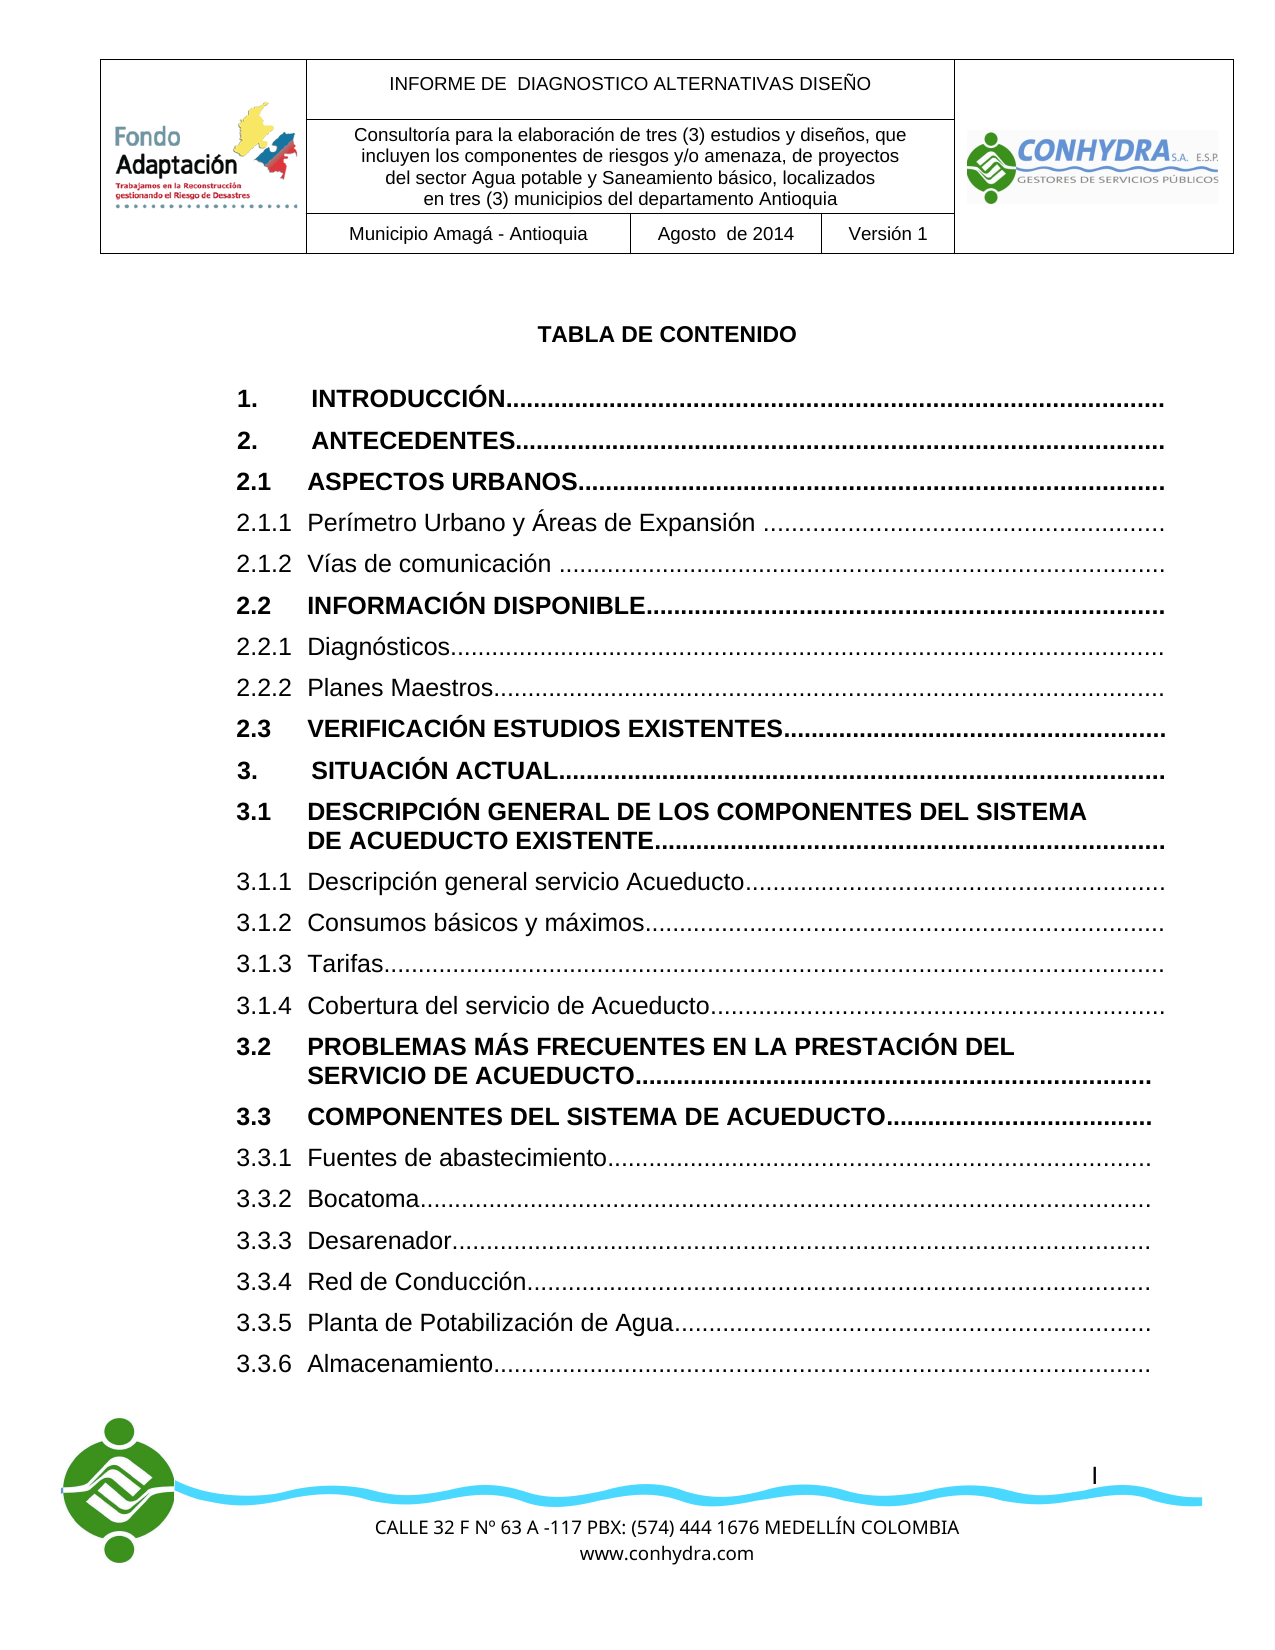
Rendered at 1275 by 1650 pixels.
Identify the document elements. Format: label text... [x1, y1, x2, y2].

text 2.2.1 Diagnósticos 6 [236, 632, 1098, 661]
text 3.1 DESCRIPCIÓN GENERAL DE LOS COMPONENTES DEL SISTEMA DE ACUEDUCTO EXISTENTE 7 [236, 797, 1098, 854]
title TABLA DE CONTENIDO [236, 321, 1098, 347]
text 2.1.2 Vías de comunicación 5 [236, 549, 1098, 578]
text 3.3.5 Planta de Potabilización de Agua 17 [236, 1308, 1098, 1337]
text 2.3 VERIFICACIÓN ESTUDIOS EXISTENTES 6 [236, 714, 1098, 743]
picture [967, 130, 1219, 204]
text 3.3.1 Fuentes de abastecimiento 10 [236, 1143, 1098, 1172]
text 3.1.1 Descripción general servicio Acueducto 7 [236, 867, 1098, 896]
text 3.3.3 Desarenador 15 [236, 1226, 1098, 1254]
picture [115, 97, 298, 209]
text 1. INTRODUCCIÓN 1 [237, 384, 1098, 413]
text 3.2 Problemas MÁS frecuentes en la prestación del servicio de acueducto 10 [236, 1032, 1098, 1089]
text 3.3.2 Bocatoma 13 [236, 1184, 1098, 1213]
text 3. SITUACIÓN ACTUAL 7 [237, 756, 1098, 784]
text 3.3.4 Red de Conducción 16 [236, 1267, 1098, 1296]
text 3.3.6 Almacenamiento 18 [236, 1349, 1098, 1378]
text 2.1 ASPECTOS URBANOS 3 [236, 467, 1098, 496]
text 3.3 Componentes del sistema de Acueducto 10 [236, 1102, 1098, 1131]
text 2.2.2 Planes Maestros 6 [236, 673, 1098, 702]
text 2.2 INFORMACIÓN DISPONIBLE 6 [236, 591, 1098, 619]
text 3.1.4 Cobertura del servicio de Acueducto 9 [236, 991, 1098, 1019]
text 2. ANTECEDENTES 2 [237, 426, 1098, 454]
text 3.1.3 Tarifas 8 [236, 949, 1098, 978]
text 3.1.2 Consumos básicos y máximos 8 [236, 908, 1098, 937]
picture [60, 1412, 1203, 1563]
text 2.1.1 Perímetro Urbano y Áreas de Expansión 3 [236, 508, 1098, 537]
